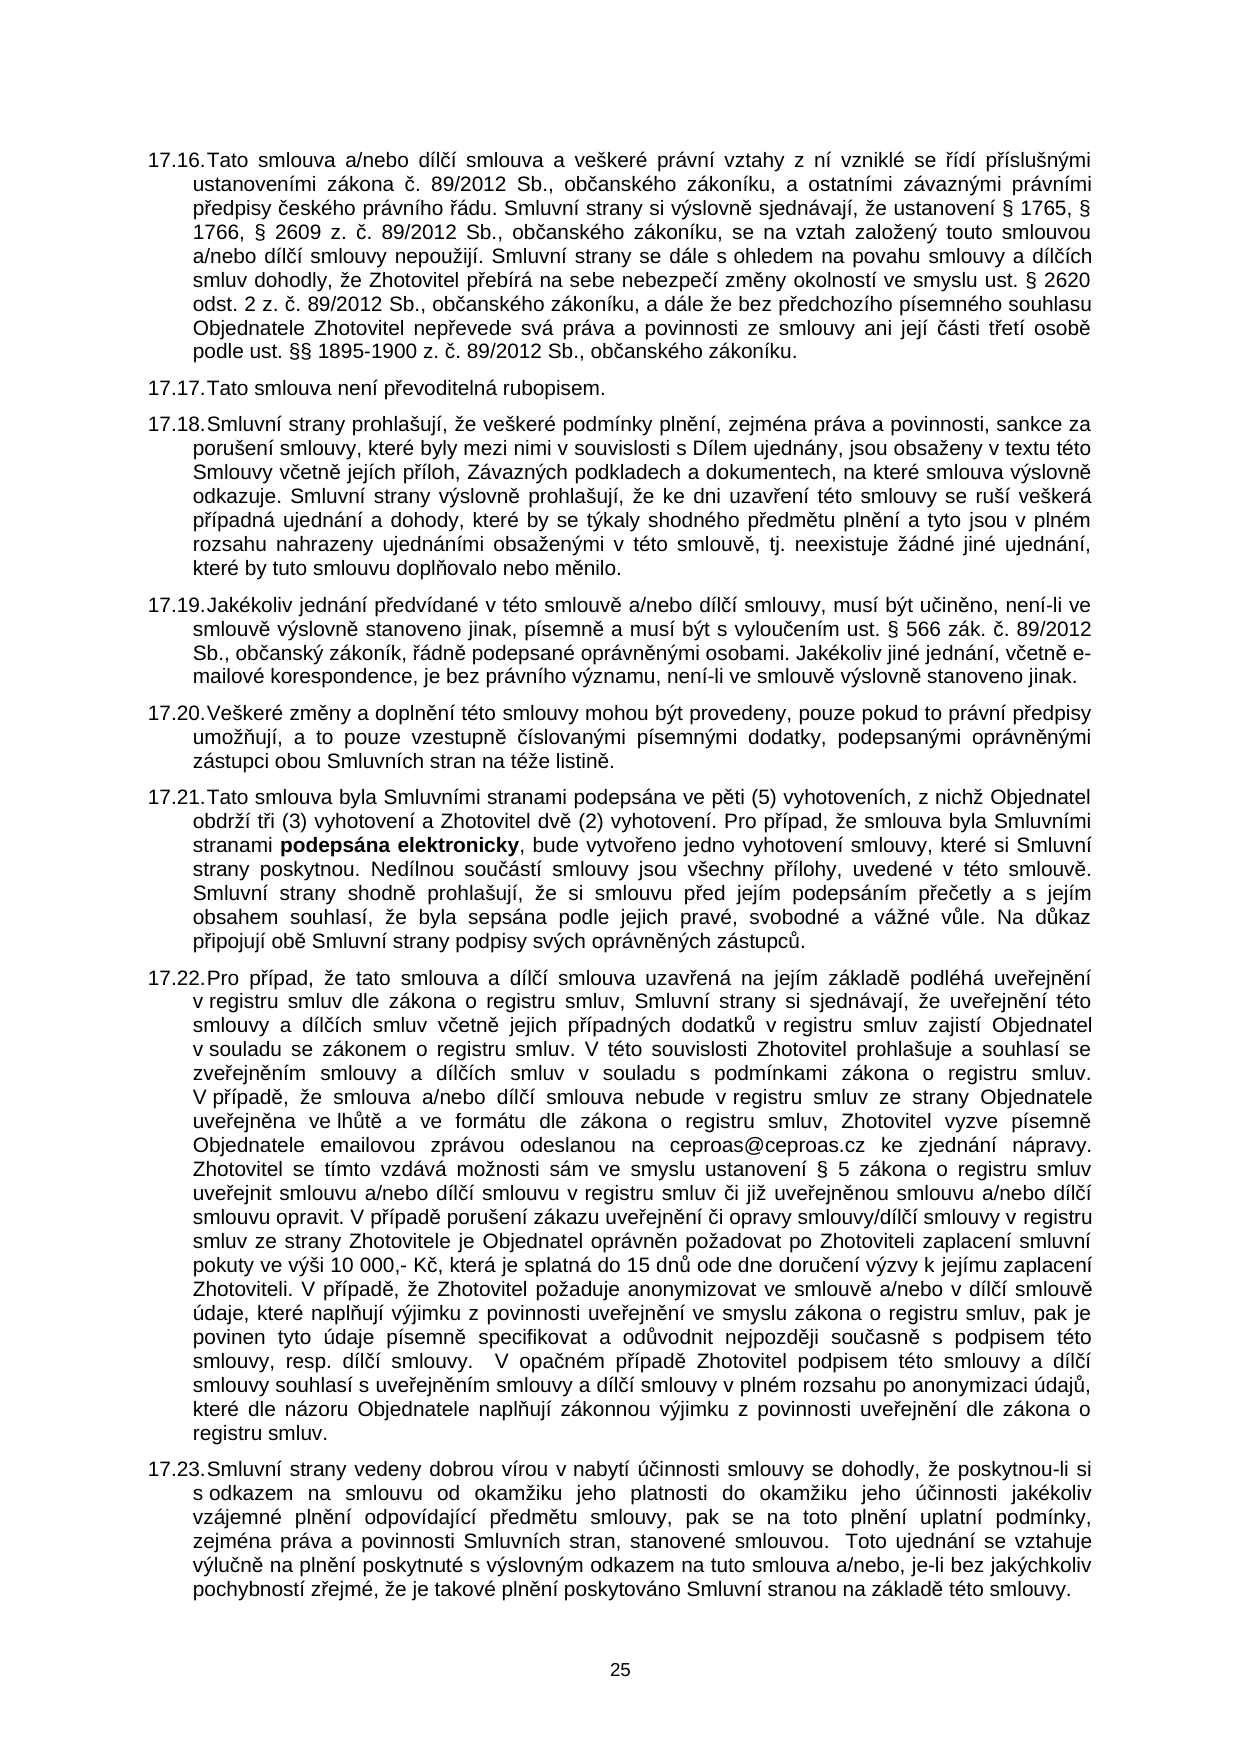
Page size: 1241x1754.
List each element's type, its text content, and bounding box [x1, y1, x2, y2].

list Jakékoliv jednání předvídané v této smlouvě a/nebo dílčí smlouvy, musí být učiněno, není-li ve smlouvě výslovně stanoveno jinak, písemně a musí být s vyloučením ust. § 566 zák. č. 89/2012 Sb., občanský zákoník, řádně podepsané oprávněnými osobami. Jakékoliv jiné jednání, včetně e-mailové korespondence, je bez právního významu, není-li ve smlouvě výslovně stanoveno jinak. [148, 592, 1093, 688]
list Tato smlouva byla Smluvními stranami podepsána ve pěti (5) vyhotoveních, z nichž Objednatel obdrží tři (3) vyhotovení a Zhotovitel dvě (2) vyhotovení. Pro případ, že smlouva byla Smluvními stranami podepsána elektronicky, bude vytvořeno jedno vyhotovení smlouvy, které si Smluvní strany poskytnou. Nedílnou součástí smlouvy jsou všechny přílohy, uvedené v této smlouvě. Smluvní strany shodně prohlašují, že si smlouvu před jejím podepsáním přečetly a s jejím obsahem souhlasí, že byla sepsána podle jejich pravé, svobodné a vážné vůle. Na důkaz připojují obě Smluvní strany podpisy svých oprávněných zástupců. [148, 785, 1093, 953]
list Veškeré změny a doplnění této smlouvy mohou být provedeny, pouze pokud to právní předpisy umožňují, a to pouze vzestupně číslovanými písemnými dodatky, podepsanými oprávněnými zástupci obou Smluvních stran na téže listině. [148, 701, 1093, 773]
list Pro případ, že tato smlouva a dílčí smlouva uzavřená na jejím základě podléhá uveřejnění v registru smluv dle zákona o registru smluv, Smluvní strany si sjednávají, že uveřejnění této smlouvy a dílčích smluv včetně jejich případných dodatků v registru smluv zajistí Objednatel v souladu se zákonem o registru smluv. V této souvislosti Zhotovitel prohlašuje a souhlasí se zveřejněním smlouvy a dílčích smluv v souladu s podmínkami zákona o registru smluv. V případě, že smlouva a/nebo dílčí smlouva nebude v registru smluv ze strany Objednatele uveřejněna ve lhůtě a ve formátu dle zákona o registru smluv, Zhotovitel vyzve písemně Objednatele emailovou zprávou odeslanou na ceproas@ceproas.cz ke zjednání nápravy. Zhotovitel se tímto vzdává možnosti sám ve smyslu ustanovení § 5 zákona o registru smluv uveřejnit smlouvu a/nebo dílčí smlouvu v registru smluv či již uveřejněnou smlouvu a/nebo dílčí smlouvu opravit. V případě porušení zákazu uveřejnění či opravy smlouvy/dílčí smlouvy v registru smluv ze strany Zhotovitele je Objednatel oprávněn požadovat po Zhotoviteli zaplacení smluvní pokuty ve výši 10 000,- Kč, která je splatná do 15 dnů ode dne doručení výzvy k jejímu zaplacení Zhotoviteli. V případě, že Zhotovitel požaduje anonymizovat ve smlouvě a/nebo v dílčí smlouvě údaje, které naplňují výjimku z povinnosti uveřejnění ve smyslu zákona o registru smluv, pak je povinen tyto údaje písemně specifikovat a odůvodnit nejpozději současně s podpisem této smlouvy, resp. dílčí smlouvy. V opačném případě Zhotovitel podpisem této smlouvy a dílčí smlouvy souhlasí s uveřejněním smlouvy a dílčí smlouvy v plném rozsahu po anonymizaci údajů, které dle názoru Objednatele naplňují zákonnou výjimku z povinnosti uveřejnění dle zákona o registru smluv. [148, 965, 1093, 1444]
list Tato smlouva a/nebo dílčí smlouva a veškeré právní vztahy z ní vzniklé se řídí příslušnými ustanoveními zákona č. 89/2012 Sb., občanského zákoníku, a ostatními závaznými právními předpisy českého právního řádu. Smluvní strany si výslovně sjednávají, že ustanovení § 1765, § 1766, § 2609 z. č. 89/2012 Sb., občanského zákoníku, se na vztah založený touto smlouvou a/nebo dílčí smlouvy nepoužijí. Smluvní strany se dále s ohledem na povahu smlouvy a dílčích smluv dohodly, že Zhotovitel přebírá na sebe nebezpečí změny okolností ve smyslu ust. § 2620 odst. 2 z. č. 89/2012 Sb., občanského zákoníku, a dále že bez předchozího písemného souhlasu Objednatele Zhotovitel nepřevede svá práva a povinnosti ze smlouvy ani její části třetí osobě podle ust. §§ 1895-1900 z. č. 89/2012 Sb., občanského zákoníku. [148, 148, 1093, 363]
list Smluvní strany prohlašují, že veškeré podmínky plnění, zejména práva a povinnosti, sankce za porušení smlouvy, které byly mezi nimi v souvislosti s Dílem ujednány, jsou obsaženy v textu této Smlouvy včetně jejích příloh, Závazných podkladech a dokumentech, na které smlouva výslovně odkazuje. Smluvní strany výslovně prohlašují, že ke dni uzavření této smlouvy se ruší veškerá případná ujednání a dohody, které by se týkaly shodného předmětu plnění a tyto jsou v plném rozsahu nahrazeny ujednáními obsaženými v této smlouvě, tj. neexistuje žádné jiné ujednání, které by tuto smlouvu doplňovalo nebo měnilo. [148, 412, 1093, 580]
list Tato smlouva není převoditelná rubopisem. [148, 376, 1093, 400]
list Smluvní strany vedeny dobrou vírou v nabytí účinnosti smlouvy se dohodly, že poskytnou-li si s odkazem na smlouvu od okamžiku jeho platnosti do okamžiku jeho účinnosti jakékoliv vzájemné plnění odpovídající předmětu smlouvy, pak se na toto plnění uplatní podmínky, zejména práva a povinnosti Smluvních stran, stanovené smlouvou. Toto ujednání se vztahuje výlučně na plnění poskytnuté s výslovným odkazem na tuto smlouva a/nebo, je-li bez jakýchkoliv pochybností zřejmé, že je takové plnění poskytováno Smluvní stranou na základě této smlouvy. [148, 1457, 1093, 1601]
